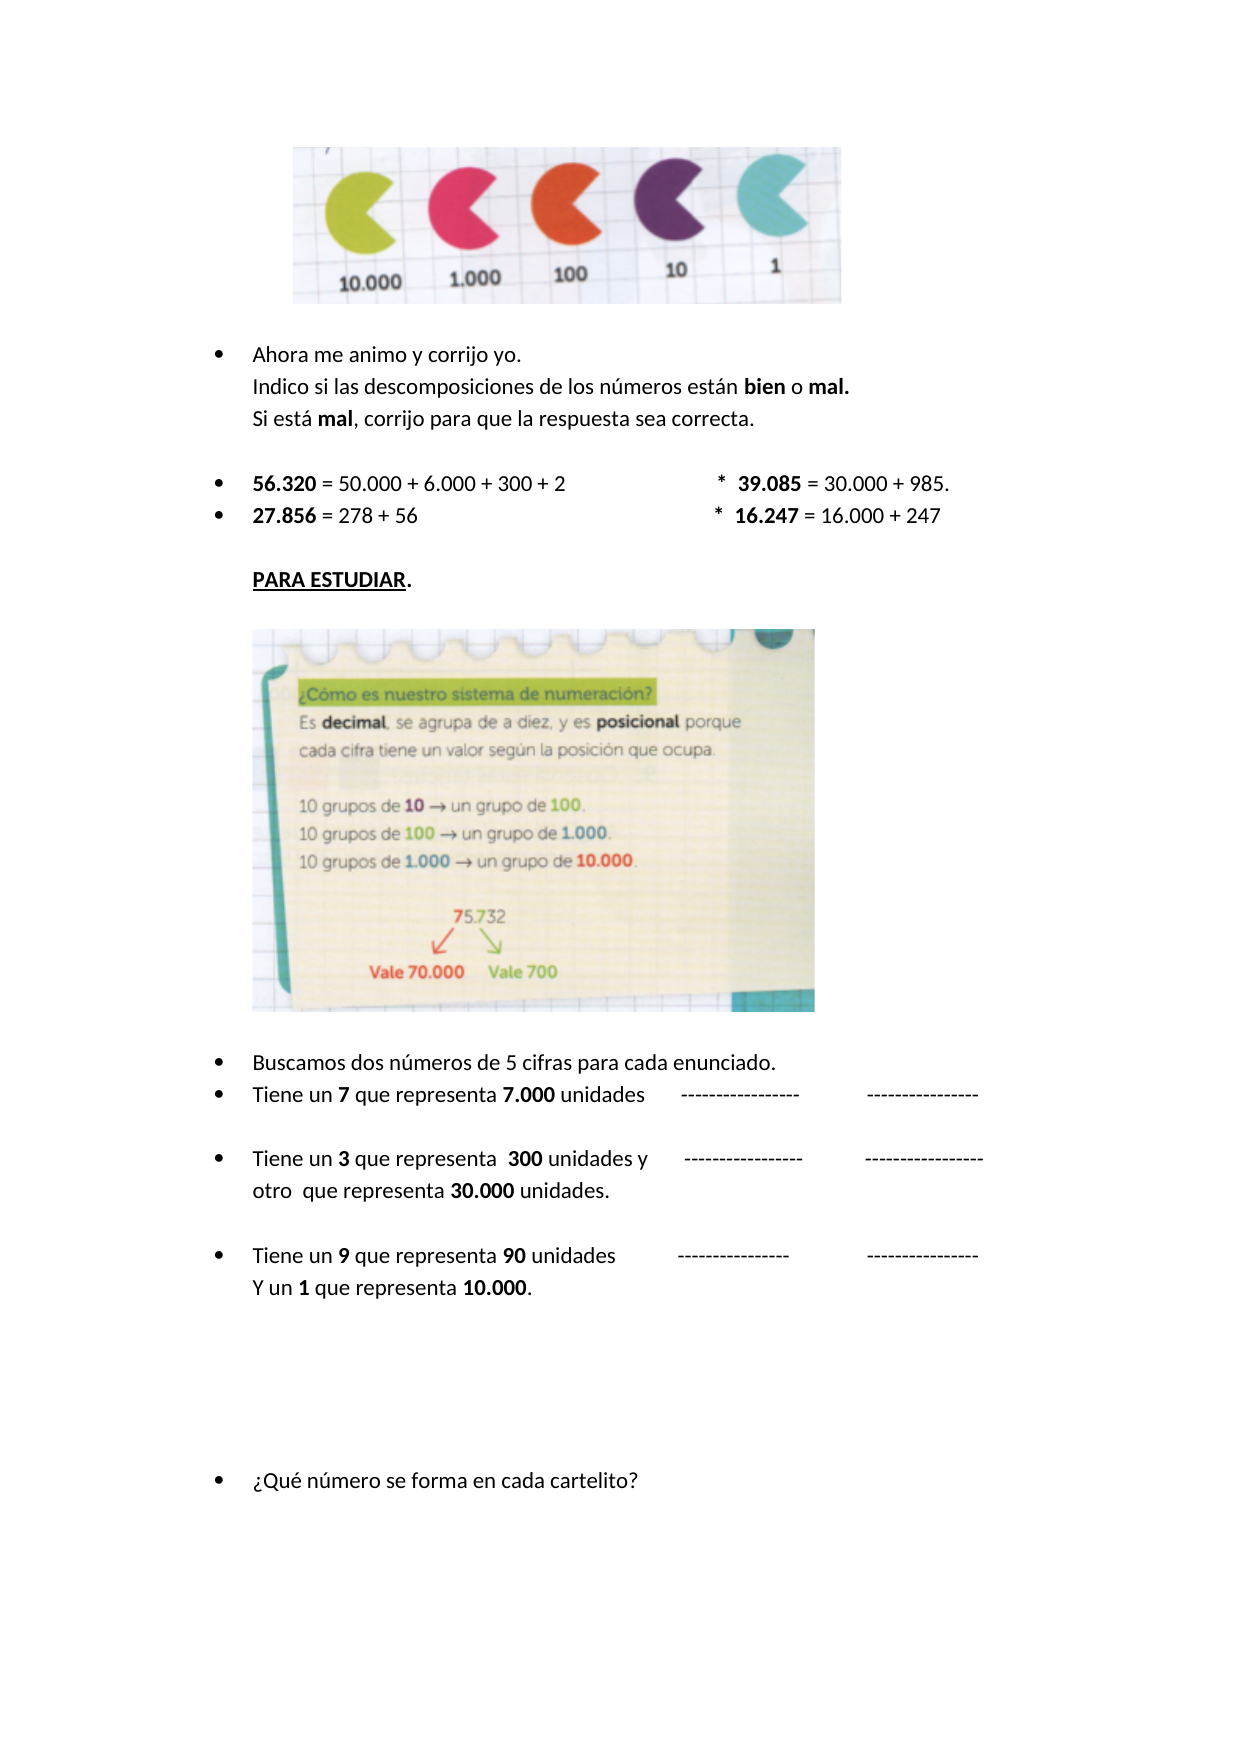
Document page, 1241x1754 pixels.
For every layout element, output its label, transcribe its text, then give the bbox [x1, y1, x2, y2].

list ¿Qué número se forma en cada cartelito? [215, 1466, 1063, 1494]
list Tiene un 7 que representa 7.000 unidades ----------------- ---------------- [215, 1080, 1063, 1108]
list Indico si las descomposiciones de los números están bien o mal. [252, 372, 1063, 400]
list 27.856 = 278 + 56 * 16.247 = 16.000 + 247 [215, 501, 1063, 529]
list Tiene un 9 que representa 90 unidades ---------------- ---------------- [215, 1241, 1063, 1269]
list Tiene un 3 que representa 300 unidades y ----------------- ----------------- [215, 1144, 1063, 1172]
list otro que representa 30.000 unidades. [252, 1177, 1063, 1205]
list Ahora me animo y corrijo yo. [215, 340, 1063, 368]
picture [252, 629, 815, 1012]
list Y un 1 que representa 10.000. [252, 1273, 1063, 1301]
list Buscamos dos números de 5 cifras para cada enunciado. [215, 1048, 1063, 1076]
list 56.320 = 50.000 + 6.000 + 300 + 2 * 39.085 = 30.000 + 985. [215, 469, 1063, 497]
list PARA ESTUDIAR. [252, 565, 1063, 593]
list Si está mal, corrijo para que la respuesta sea correcta. [252, 404, 1063, 432]
picture [292, 147, 842, 304]
